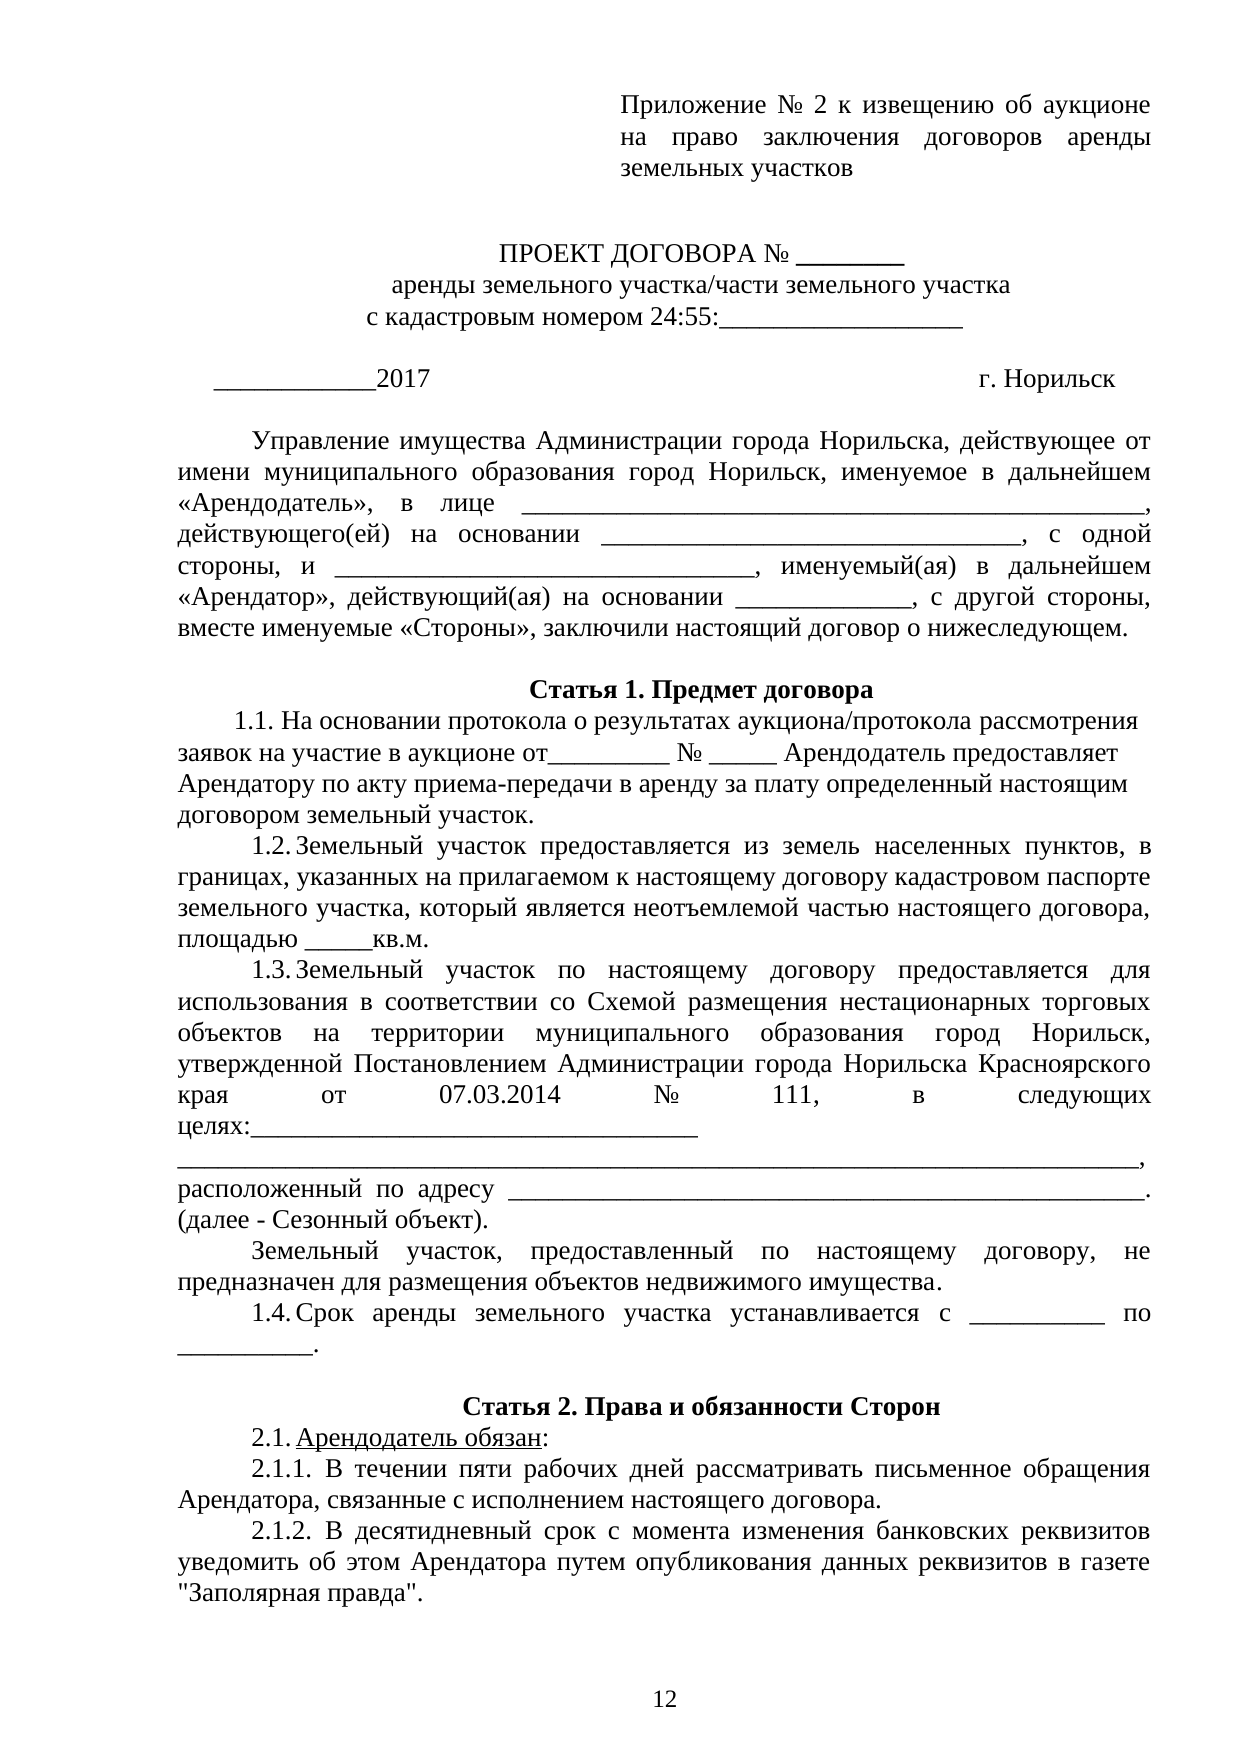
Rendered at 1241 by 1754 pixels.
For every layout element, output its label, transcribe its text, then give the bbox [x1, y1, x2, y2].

text 2.1.1. В течении пяти рабочих дней рассматривать письменное обращения Арендатора, связанные с исполнением настоящего договора. [177, 1452, 1152, 1514]
text 1.4. Срок аренды земельного участка устанавливается с __________ по __________. [177, 1296, 1152, 1358]
text Статья 1. Предмет договора [177, 673, 1152, 704]
title с кадастровым номером 24:55:__________________ [177, 299, 1152, 331]
text Статья 2. Права и обязанности Сторон [177, 1390, 1152, 1421]
title ПРОЕКТ ДОГОВОРА № ________ [177, 237, 1152, 268]
text 1.3. Земельный участок по настоящему договору предоставляется для использования в соответствии со Схемой размещения нестационарных торговых объектов на территории муниципального образования город Норильск, утвержденной Постановлением Администрации города Норильска Красноярского края от 07.03.2014 № 111, в следующих целях:_________________________________ _______________________________________________________________________, расположенный по адресу _______________________________________________. (далее - Сезонный объект). [177, 954, 1152, 1234]
text 1.1. На основании протокола о результатах аукциона/протокола рассмотрения заявок на участие в аукционе от_________ № _____ Арендодатель предоставляет Арендатору по акту приема-передачи в аренду за плату определенный настоящим договором земельный участок. [177, 704, 1152, 829]
text 2.1.2. В десятидневный срок с момента изменения банковских реквизитов уведомить об этом Арендатора путем опубликования данных реквизитов в газете "Заполярная правда". [177, 1514, 1152, 1608]
text Управление имущества Администрации города Норильска, действующее от имени муниципального образования город Норильск, именуемое в дальнейшем «Арендодатель», в лице ______________________________________________, действующего(ей) на основании _______________________________, с одной стороны, и _______________________________, именуемый(ая) в дальнейшем «Арендатор», действующий(ая) на основании _____________, с другой стороны, вместе именуемые «Стороны», заключили настоящий договор о нижеследующем. [177, 424, 1152, 642]
title ____________2017 г. Норильск [177, 362, 1152, 393]
text 2.1. Арендодатель обязан: [177, 1421, 1152, 1452]
text 1.2. Земельный участок предоставляется из земель населенных пунктов, в границах, указанных на прилагаемом к настоящему договору кадастровом паспорте земельного участка, который является неотъемлемой частью настоящего договора, площадью _____кв.м. [177, 829, 1152, 954]
title аренды земельного участка/части земельного участка [177, 268, 1152, 299]
text Приложение № 2 к извещению об аукционе на право заключения договоров аренды земельных участков [620, 89, 1152, 182]
text Земельный участок, предоставленный по настоящему договору, не предназначен для размещения объектов недвижимого имущества. [177, 1234, 1152, 1296]
